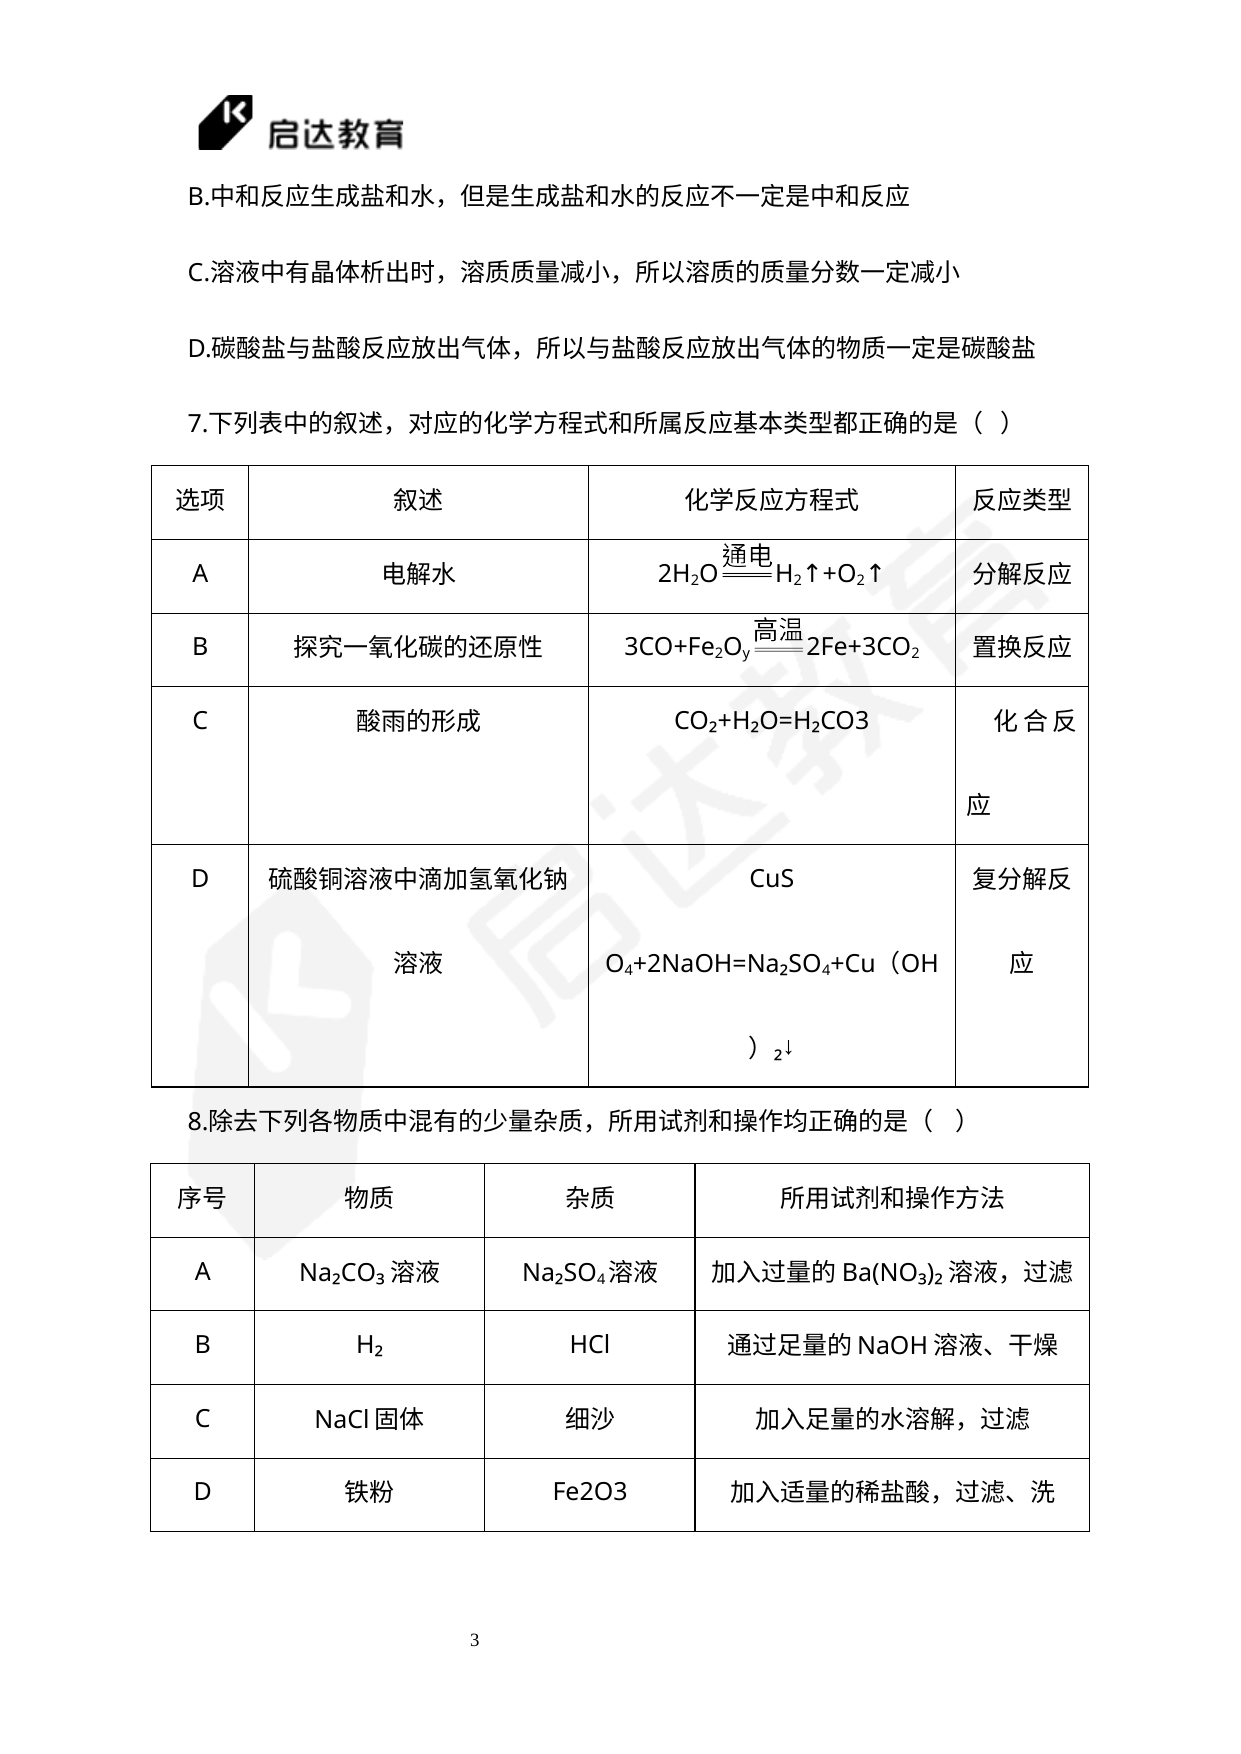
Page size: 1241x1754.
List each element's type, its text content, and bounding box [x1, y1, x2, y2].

table_cell 硫酸铜溶液中滴加氢氧化钠溶液 [249, 845, 588, 1086]
table_cell B [152, 614, 248, 686]
table_cell 酸雨的形成 [249, 687, 588, 844]
table_header 反应类型 [956, 466, 1088, 539]
text C.溶液中有晶体析出时，溶质质量减小，所以溶质的质量分数一定减小 [187, 238, 1053, 303]
table_cell C [152, 687, 248, 844]
table_cell 置换反应 [956, 614, 1088, 686]
table_cell 化合反应 [956, 687, 1088, 844]
table_cell HCl [485, 1311, 694, 1384]
table_header 叙述 [249, 466, 588, 539]
table_cell Na₂CO₃溶液 [255, 1238, 484, 1310]
text D.碳酸盐与盐酸反应放出气体，所以与盐酸反应放出气体的物质一定是碳酸盐 [187, 314, 1053, 379]
table_cell 细沙 [485, 1385, 694, 1457]
table_header 物质 [255, 1164, 484, 1237]
table_cell CO₂+H₂O=H₂CO3 [589, 687, 955, 844]
table_cell 通过足量的NaOH溶液、干燥 [696, 1311, 1089, 1384]
table_cell 探究一氧化碳的还原性 [249, 614, 588, 686]
table_cell 2H2OH2↑+O2↑ [589, 540, 955, 612]
table_cell Na₂SO4溶液 [485, 1238, 694, 1310]
table_header 杂质 [485, 1164, 694, 1237]
table_cell 铁粉 [255, 1459, 484, 1531]
table_cell 加入足量的水溶解，过滤 [696, 1385, 1089, 1457]
text 8.除去下列各物质中混有的少量杂质，所用试剂和操作均正确的是（ ） [187, 1088, 1053, 1152]
table_cell Fe2O3 [485, 1459, 694, 1531]
table_cell 分解反应 [956, 540, 1088, 612]
table_cell 加入适量的稀盐酸，过滤、洗涤、干燥 [696, 1459, 1089, 1531]
table_cell B [151, 1311, 254, 1384]
table_cell 电解水 [249, 540, 588, 612]
table_header 选项 [152, 466, 248, 539]
table_cell NaCl固体 [255, 1385, 484, 1457]
table_header 序号 [151, 1164, 254, 1237]
text B.中和反应生成盐和水，但是生成盐和水的反应不一定是中和反应 [187, 162, 1053, 227]
table_header 化学反应方程式 [589, 466, 955, 539]
table_cell H₂ [255, 1311, 484, 1384]
table_cell CuSO4+2NaOH=Na₂SO4+Cu（OH）₂ [589, 845, 955, 1086]
table_cell 复分解反应 [956, 845, 1088, 1086]
table_cell A [152, 540, 248, 612]
table_header 所用试剂和操作方法 [696, 1164, 1089, 1237]
table_cell C [151, 1385, 254, 1457]
table_cell 加入过量的Ba(NO₃)₂溶液，过滤 [696, 1238, 1089, 1310]
table_cell A [151, 1238, 254, 1310]
picture [198, 95, 404, 150]
table_cell D [152, 845, 248, 1086]
table_cell D [151, 1459, 254, 1531]
table_cell 3CO+Fe2Oy2Fe+3CO2 [589, 614, 955, 686]
text 7.下列表中的叙述，对应的化学方程式和所属反应基本类型都正确的是（ ） [187, 389, 1053, 454]
